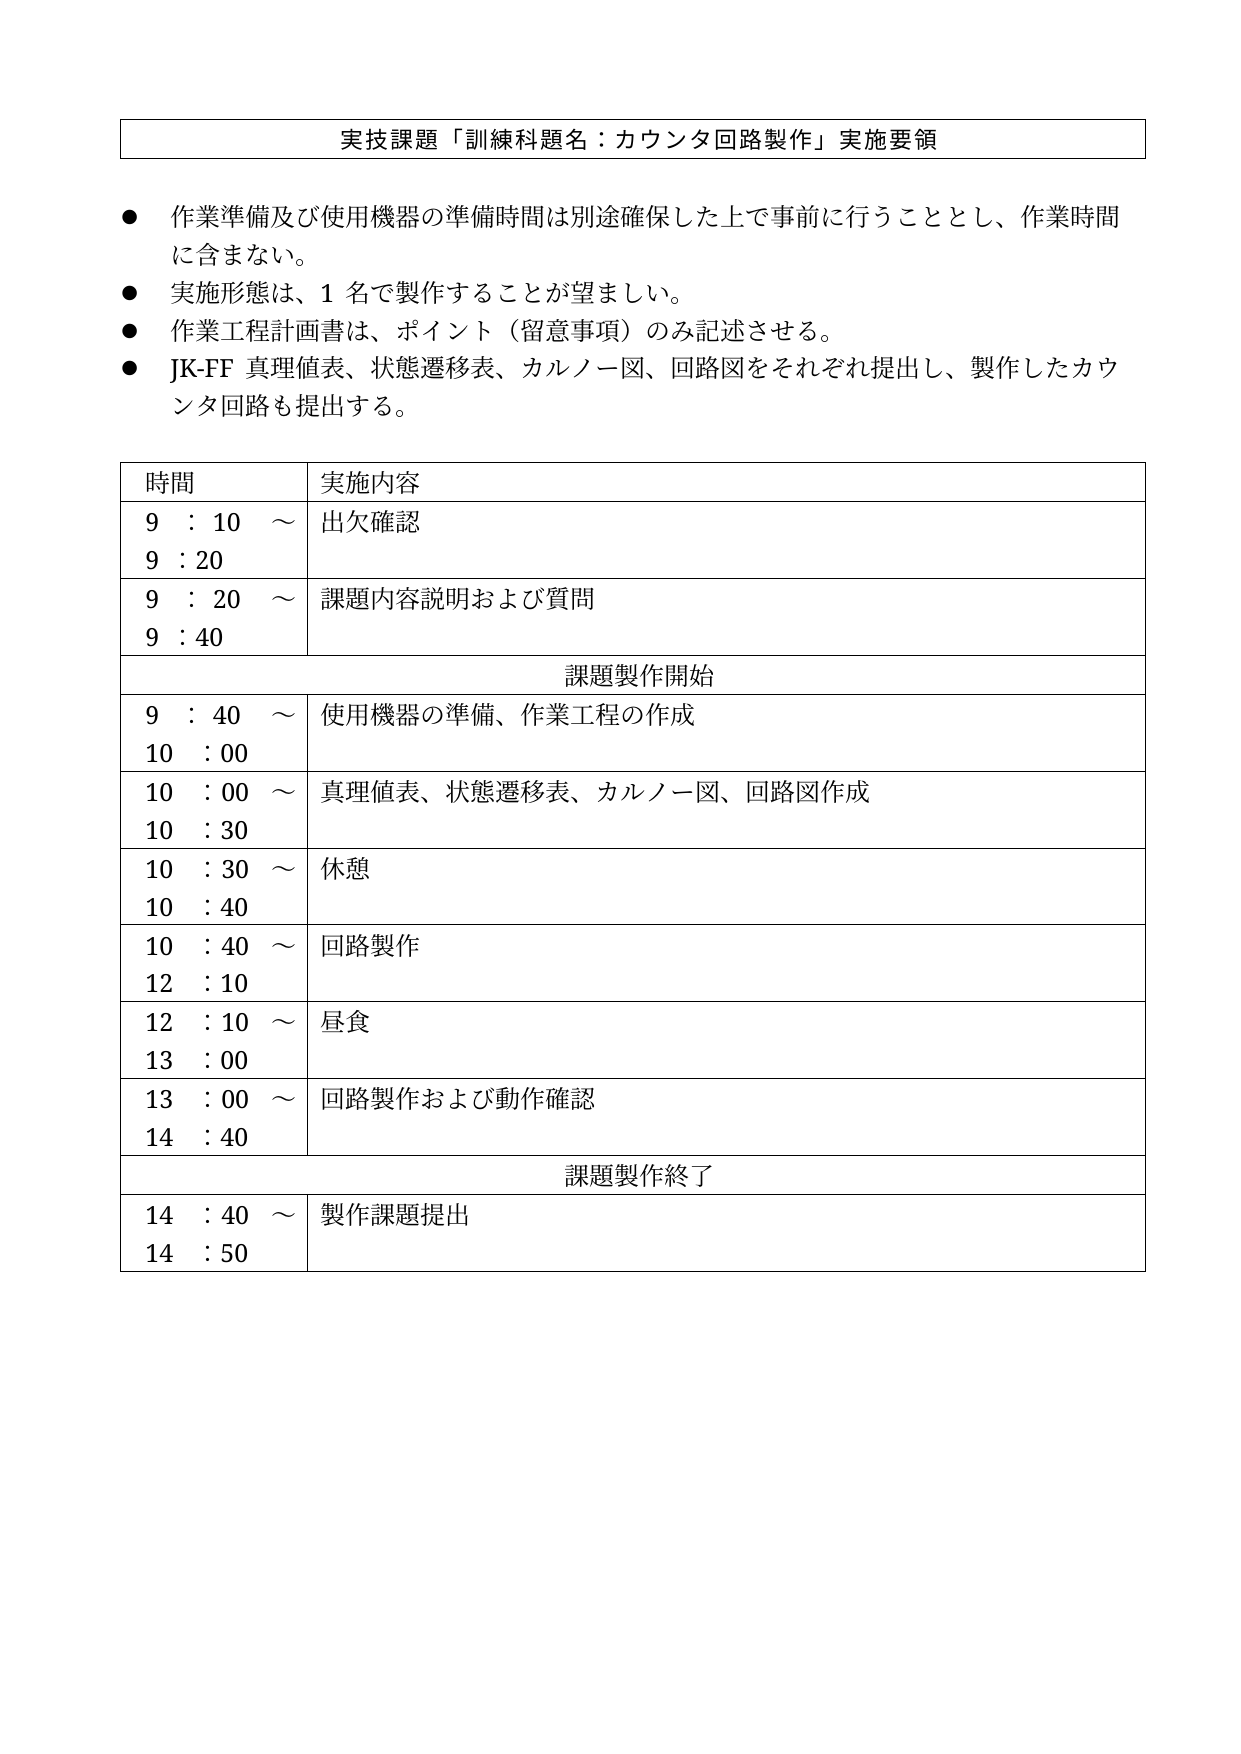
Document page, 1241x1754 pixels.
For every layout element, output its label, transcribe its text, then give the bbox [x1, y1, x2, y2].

table_cell 10：30～10：40 [121, 849, 307, 924]
table_cell 課題内容説明および質問 [308, 579, 1145, 655]
table_header 実技課題「訓練科題名：カウンタ回路製作」実施要領 [121, 120, 1145, 158]
table_cell 昼食 [308, 1002, 1145, 1078]
table_cell 出欠確認 [308, 502, 1145, 578]
table_header 時間 [121, 463, 307, 501]
table_cell 回路製作 [308, 925, 1145, 1001]
table_cell 製作課題提出 [308, 1195, 1145, 1271]
table_cell 使用機器の準備、作業工程の作成 [308, 695, 1145, 771]
list JK-FF真理値表、状態遷移表、カルノー図、回路図をそれぞれ提出し、製作したカウンタ回路も提出する。 [120, 348, 1120, 424]
table_cell 12：10～13：00 [121, 1002, 307, 1078]
table_cell 13：00～14：40 [121, 1079, 307, 1155]
table_cell 9：10～9：20 [121, 502, 307, 578]
list 実施形態は、1名で製作することが望ましい。 [120, 272, 1120, 310]
table_cell 9：20～9：40 [121, 579, 307, 655]
table_cell 課題製作開始 [121, 656, 1145, 694]
table_cell 真理値表、状態遷移表、カルノー図、回路図作成 [308, 772, 1145, 847]
table_cell 休憩 [308, 849, 1145, 924]
table_header 実施内容 [308, 463, 1145, 501]
table_cell 課題製作終了 [121, 1156, 1145, 1194]
list 作業準備及び使用機器の準備時間は別途確保した上で事前に行うこととし、作業時間に含まない。 [120, 197, 1120, 272]
table_cell 10：40～12：10 [121, 925, 307, 1001]
table_cell 9：40～10：00 [121, 695, 307, 771]
table_cell 14：40～14：50 [121, 1195, 307, 1271]
table_cell 10：00～10：30 [121, 772, 307, 847]
list 作業工程計画書は、ポイント（留意事項）のみ記述させる。 [120, 310, 1120, 348]
table_cell 回路製作および動作確認 [308, 1079, 1145, 1155]
